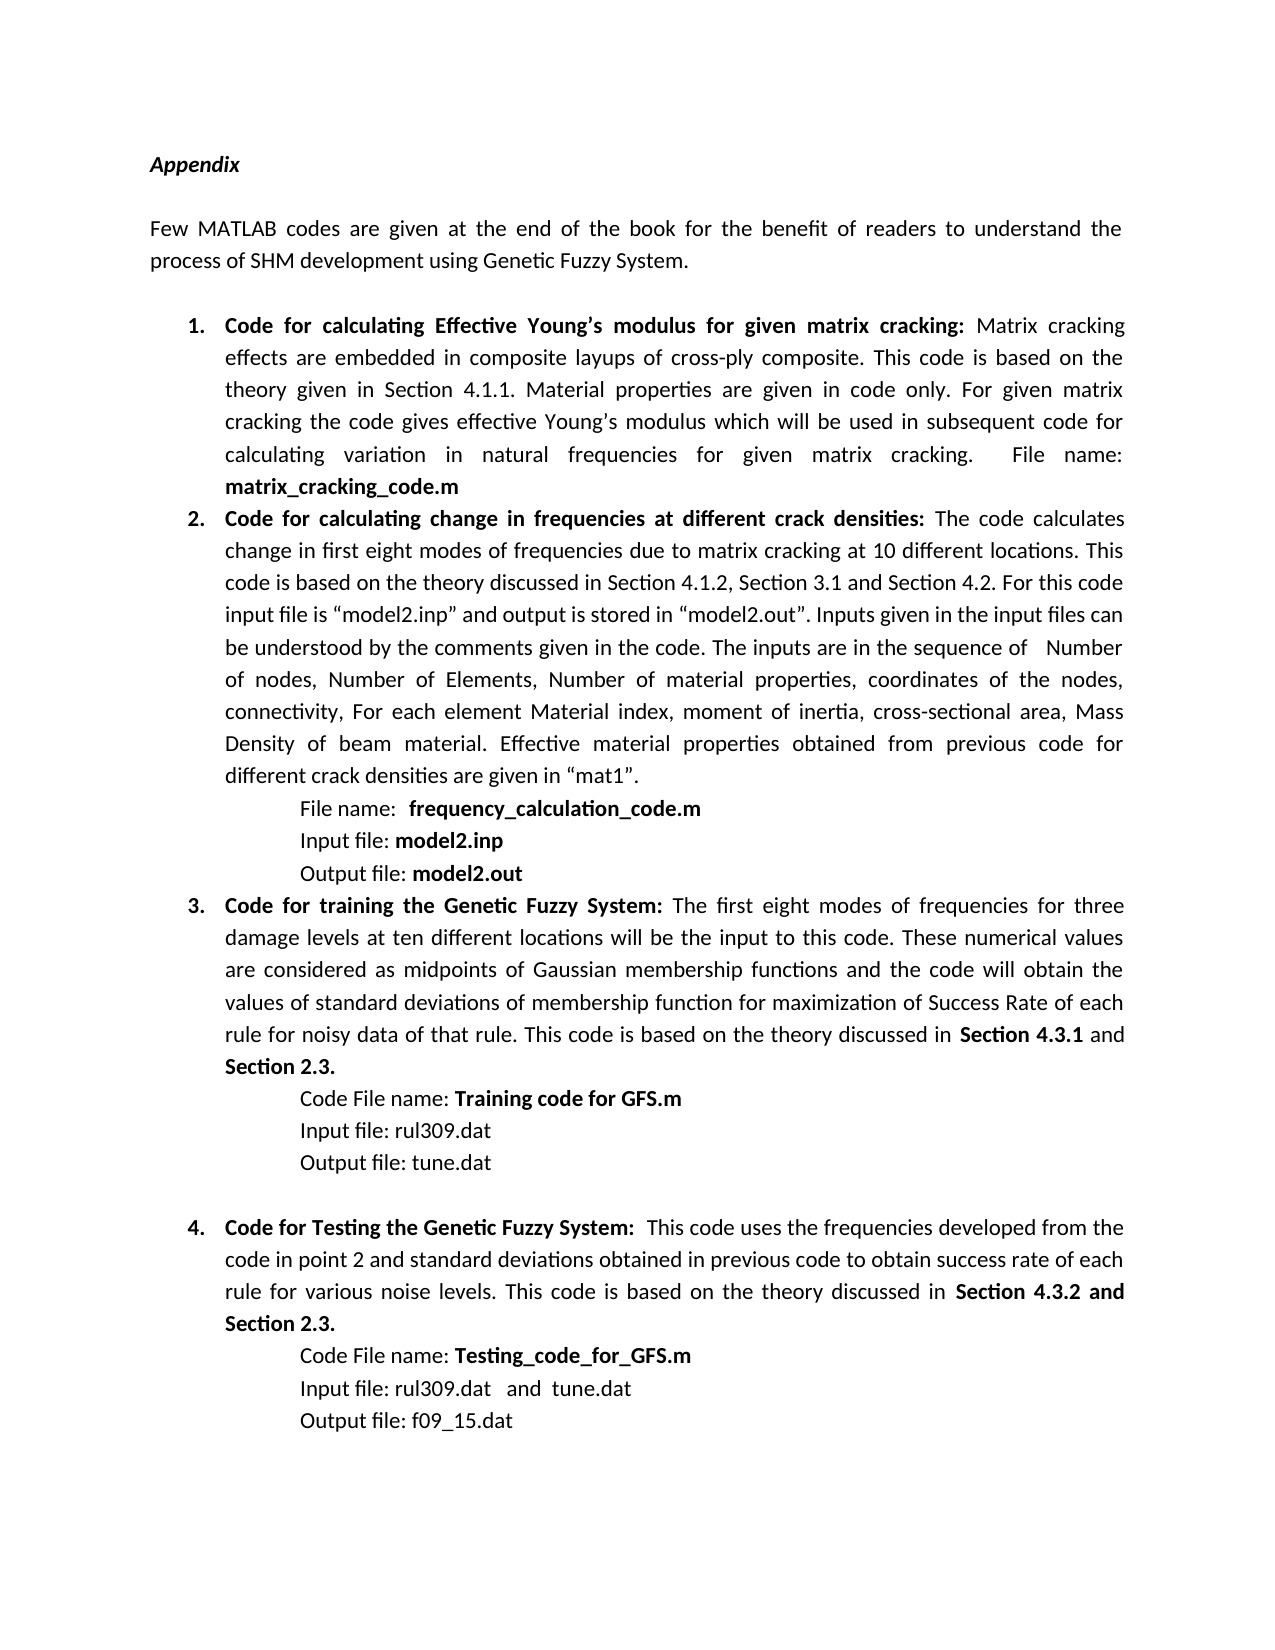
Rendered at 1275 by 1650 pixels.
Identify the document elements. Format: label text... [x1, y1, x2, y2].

list Input file: rul309.dat and tune.dat [300, 1374, 1125, 1402]
list Output file: model2.out [225, 859, 1125, 887]
list Code for calculating Effective Young’s modulus for given matrix cracking: Matrix cracking effects are embedded in composite layups of cross-ply composite. This code is based on the theory given in Section 4.1.1. Material properties are given in code only. For given matrix cracking the code gives effective Young’s modulus which will be used in subsequent code for calculating variation in natural frequencies for given matrix cracking. File name: matrix_cracking_code.m [187, 311, 1125, 500]
list Code File name: Training code for GFS.m [300, 1084, 1125, 1112]
list Output file: f09_15.dat [300, 1406, 1125, 1434]
text Appendix [150, 150, 1125, 178]
list Code for training the Genetic Fuzzy System: The first eight modes of frequencies for three damage levels at ten different locations will be the input to this code. These numerical values are considered as midpoints of Gaussian membership functions and the code will obtain the values of standard deviations of membership function for maximization of Success Rate of each rule for noisy data of that rule. This code is based on the theory discussed in Section 4.3.1 and Section 2.3. [187, 891, 1125, 1080]
list Code File name: Testing_code_for_GFS.m [225, 1342, 1125, 1370]
text Few MATLAB codes are given at the end of the book for the benefit of readers to understand the process of SHM development using Genetic Fuzzy System. [150, 214, 1125, 274]
list Code for Testing the Genetic Fuzzy System: This code uses the frequencies developed from the code in point 2 and standard deviations obtained in previous code to obtain success rate of each rule for various noise levels. This code is based on the theory discussed in Section 4.3.2 and Section 2.3. [187, 1213, 1125, 1337]
list Code for calculating change in frequencies at different crack densities: The code calculates change in first eight modes of frequencies due to matrix cracking at 10 different locations. This code is based on the theory discussed in Section 4.1.2, Section 3.1 and Section 4.2. For this code input file is “model2.inp” and output is stored in “model2.out”. Inputs given in the input files can be understood by the comments given in the code. The inputs are in the sequence of Number of nodes, Number of Elements, Number of material properties, coordinates of the nodes, connectivity, For each element Material index, moment of inertia, cross-sectional area, Mass Density of beam material. Effective material properties obtained from previous code for different crack densities are given in “mat1”. [187, 504, 1125, 790]
list Output file: tune.dat [300, 1148, 1125, 1177]
list Input file: model2.inp [225, 827, 1125, 855]
list File name: frequency_calculation_code.m [225, 794, 1125, 822]
list Input file: rul309.dat [300, 1116, 1125, 1144]
